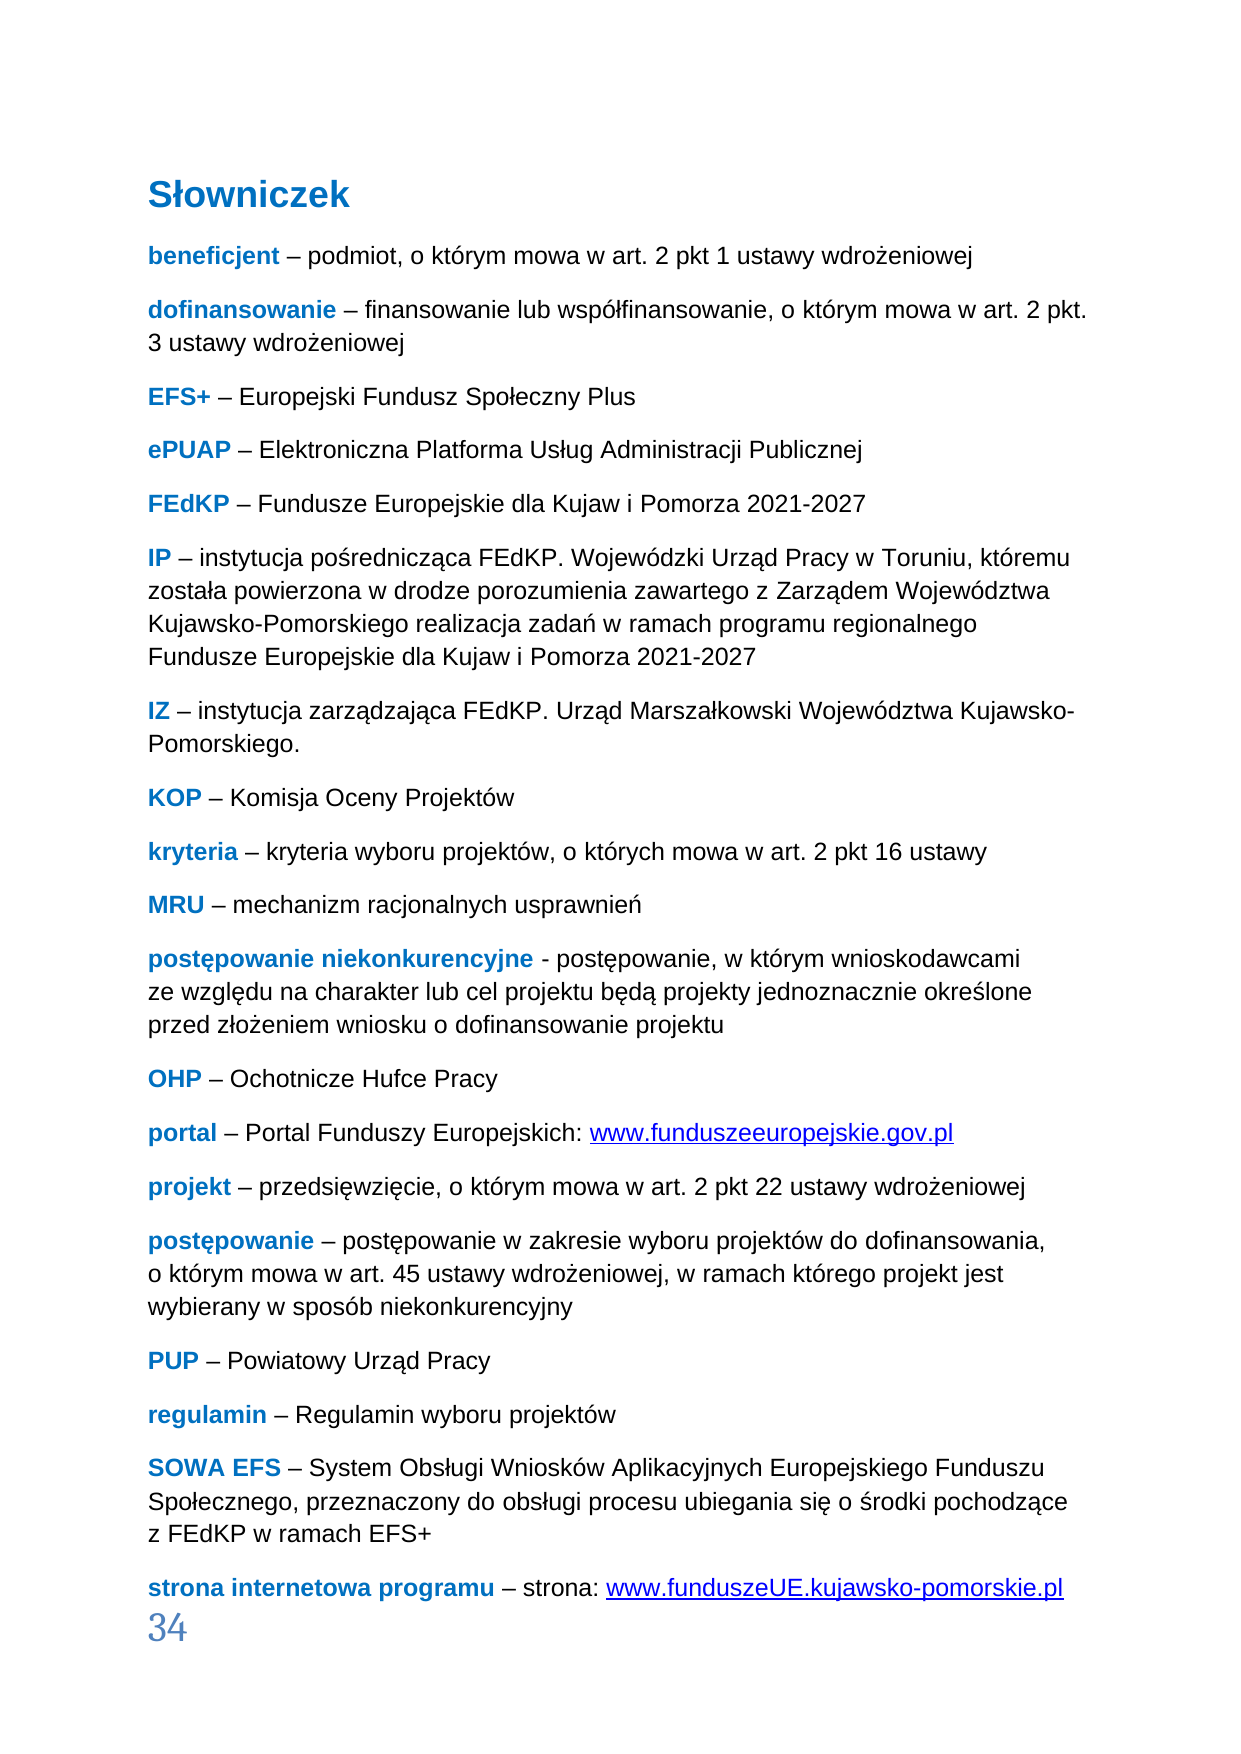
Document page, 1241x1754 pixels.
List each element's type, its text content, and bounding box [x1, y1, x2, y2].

text regulamin – Regulamin wyboru projektów [148, 1399, 1093, 1428]
text SOWA EFS – System Obsługi Wniosków Aplikacyjnych Europejskiego Funduszu Społecznego, przeznaczony do obsługi procesu ubiegania się o środki pochodzące z FEdKP w ramach EFS+ [148, 1453, 1093, 1548]
text PUP – Powiatowy Urząd Pracy [148, 1346, 1093, 1374]
text KOP – Komisja Oceny Projektów [148, 783, 1093, 812]
text EFS+ – Europejski Fundusz Społeczny Plus [148, 381, 1093, 410]
text beneficjent – podmiot, o którym mowa w art. 2 pkt 1 ustawy wdrożeniowej [148, 241, 1093, 269]
text portal – Portal Funduszy Europejskich: www.funduszeeuropejskie.gov.pl [148, 1118, 1093, 1147]
text projekt – przedsięwzięcie, o którym mowa w art. 2 pkt 22 ustawy wdrożeniowej [148, 1172, 1093, 1201]
text IZ – instytucja zarządzająca FEdKP. Urząd Marszałkowski Województwa Kujawsko-Pomorskiego. [148, 696, 1093, 758]
text kryteria – kryteria wyboru projektów, o których mowa w art. 2 pkt 16 ustawy [148, 837, 1093, 865]
text IP – instytucja pośrednicząca FEdKP. Wojewódzki Urząd Pracy w Toruniu, któremu została powierzona w drodze porozumienia zawartego z Zarządem Województwa Kujawsko-Pomorskiego realizacja zadań w ramach programu regionalnego Fundusze Europejskie dla Kujaw i Pomorza 2021-2027 [148, 543, 1093, 671]
text strona internetowa programu – strona: www.funduszeUE.kujawsko-pomorskie.pl [148, 1573, 1093, 1602]
text FEdKP – Fundusze Europejskie dla Kujaw i Pomorza 2021-2027 [148, 489, 1093, 518]
text postępowanie niekonkurencyjne - postępowanie, w którym wnioskodawcami ze względu na charakter lub cel projektu będą projekty jednoznacznie określone przed złożeniem wniosku o dofinansowanie projektu [148, 944, 1093, 1039]
text MRU – mechanizm racjonalnych usprawnień [148, 891, 1093, 919]
text dofinansowanie – finansowanie lub współfinansowanie, o którym mowa w art. 2 pkt. 3 ustawy wdrożeniowej [148, 294, 1093, 356]
text OHP – Ochotnicze Hufce Pracy [148, 1064, 1093, 1093]
subtitle Słowniczek [148, 173, 1093, 216]
text ePUAP – Elektroniczna Platforma Usług Administracji Publicznej [148, 435, 1093, 464]
text postępowanie – postępowanie w zakresie wyboru projektów do dofinansowania, o którym mowa w art. 45 ustawy wdrożeniowej, w ramach którego projekt jest wybierany w sposób niekonkurencyjny [148, 1226, 1093, 1321]
